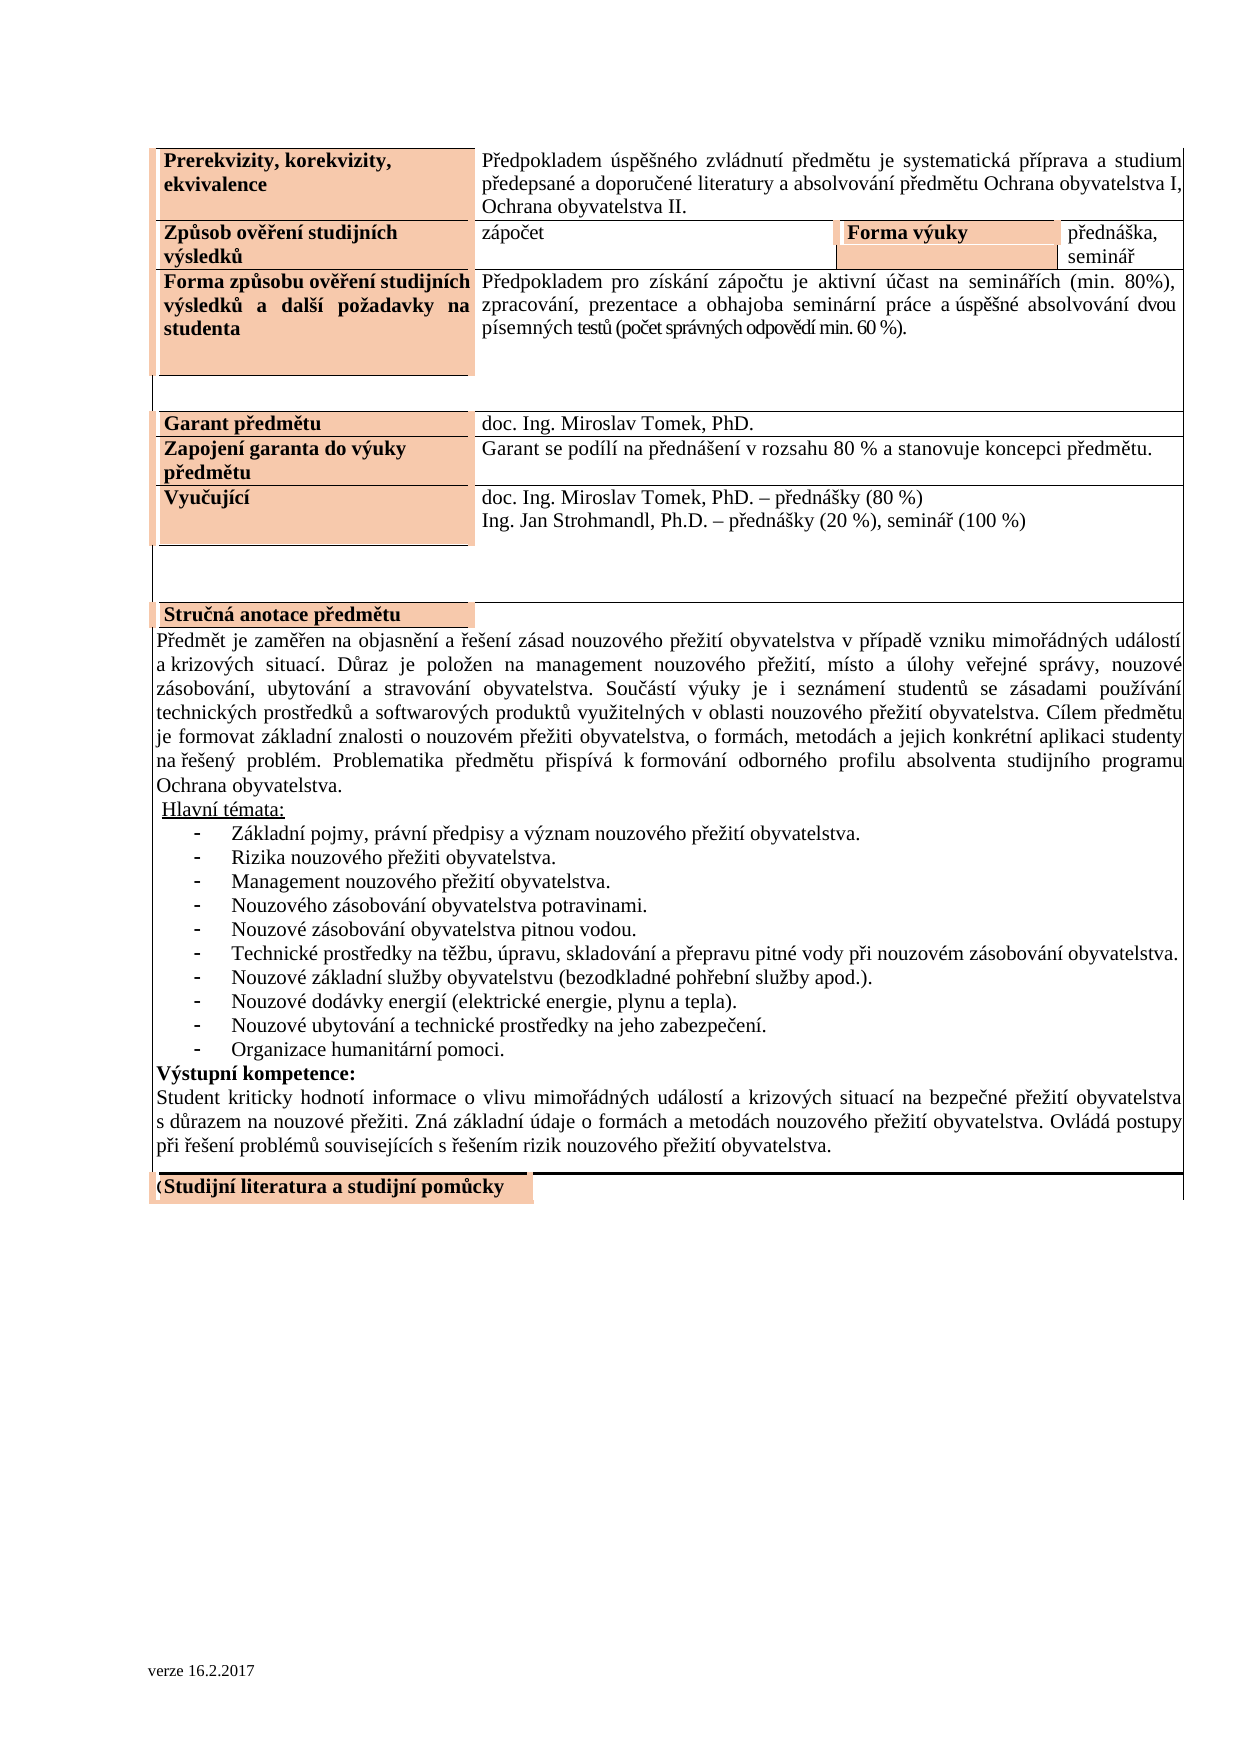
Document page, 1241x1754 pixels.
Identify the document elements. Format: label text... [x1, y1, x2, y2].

table_cell [153, 375, 1183, 411]
table_cell Zapojení garanta do výuky předmětu [160, 437, 468, 485]
table_cell Stručná anotace předmětu [160, 603, 468, 627]
table_cell Studijní literatura a studijní pomůcky [160, 1175, 527, 1200]
table_cell Garant předmětu [160, 412, 468, 436]
table_cell [533, 1175, 1183, 1200]
table_cell [156, 602, 160, 627]
table_cell [475, 603, 1183, 627]
table_cell Předpokladem pro získání zápočtu je aktivní účast na seminářích (min. 80%), zpracování, prezentace a obhajoba seminární práce a úspěšné absolvování dvou písemných testů (počet správných odpovědí min. 60 %). [475, 270, 1183, 375]
table_cell Vyučující [160, 486, 468, 544]
table_cell zápočet [475, 221, 836, 269]
table_cell [156, 221, 160, 269]
table_cell [156, 149, 160, 220]
table_cell Forma výuky [844, 221, 1054, 244]
table_cell [156, 270, 160, 375]
table_cell přednáška, seminář [1058, 221, 1183, 269]
table_cell [156, 437, 160, 485]
table_cell Garant se podílí na přednášení v rozsahu 80 % a stanovuje koncepci předmětu. [475, 437, 1183, 485]
table_cell [156, 486, 160, 544]
table_cell doc. Ing. Miroslav Tomek, PhD. [475, 412, 1183, 436]
table_cell Způsob ověření studijních výsledků [160, 221, 468, 269]
table_cell [837, 245, 1057, 269]
table_cell Forma způsobu ověření studijních výsledků a další požadavky na studenta [160, 270, 468, 375]
table_cell [156, 411, 160, 436]
table_cell Prerekvizity, korekvizity, ekvivalence [160, 149, 468, 220]
table_cell Předpokladem úspěšného zvládnutí předmětu je systematická příprava a studium předepsané a doporučené literatury a absolvování předmětu Ochrana obyvatelstva I, Ochrana obyvatelstva II. [475, 148, 1183, 220]
table_cell [153, 545, 1183, 602]
table_cell Předmět je zaměřen na objasnění a řešení zásad nouzového přežití obyvatelstva v případě vzniku mimořádných událostí a krizových situací. Důraz je položen na management nouzového přežití, místo a úlohy veřejné správy, nouzové zásobování, ubytování a stravování obyvatelstva. Součástí výuky je i seznámení studentů se zásadami používání technických prostředků a softwarových produktů využitelných v oblasti nouzového přežití obyvatelstva. Cílem předmětu je formovat základní znalosti o nouzovém přežiti obyvatelstva, o formách, metodách a jejich konkrétní aplikaci studenty na řešený problém. Problematika předmětu přispívá k formování odborného profilu absolventa studijního programu Ochrana obyvatelstva. Hlavní témata: Základní pojmy, právní předpisy a význam nouzového přežití obyvatelstva. Rizika nouzového přežiti obyvatelstva. Management nouzového přežití obyvatelstva. Nouzového zásobování obyvatelstva potravinami. Nouzové zásobování obyvatelstva pitnou vodou. Technické prostředky na těžbu, úpravu, skladování a přepravu pitné vody při nouzovém zásobování obyvatelstva. Nouzové základní služby obyvatelstvu (bezodkladné pohřební služby apod.). Nouzové dodávky energií (elektrické energie, plynu a tepla). Nouzové ubytování a technické prostředky na jeho zabezpečení. Organizace humanitární pomoci. Výstupní kompetence: Student kriticky hodnotí informace o vlivu mimořádných událostí a krizových situací na bezpečné přežití obyvatelstva s důrazem na nouzové přežiti. Zná základní údaje o formách a metodách nouzového přežití obyvatelstva. Ovládá postupy při řešení problémů souvisejících s řešením rizik nouzového přežití obyvatelstva. [153, 627, 1183, 1172]
table_cell doc. Ing. Miroslav Tomek, PhD. – přednášky (80 %) Ing. Jan Strohmandl, Ph.D. – přednášky (20 %), seminář (100 %) [475, 486, 1183, 544]
